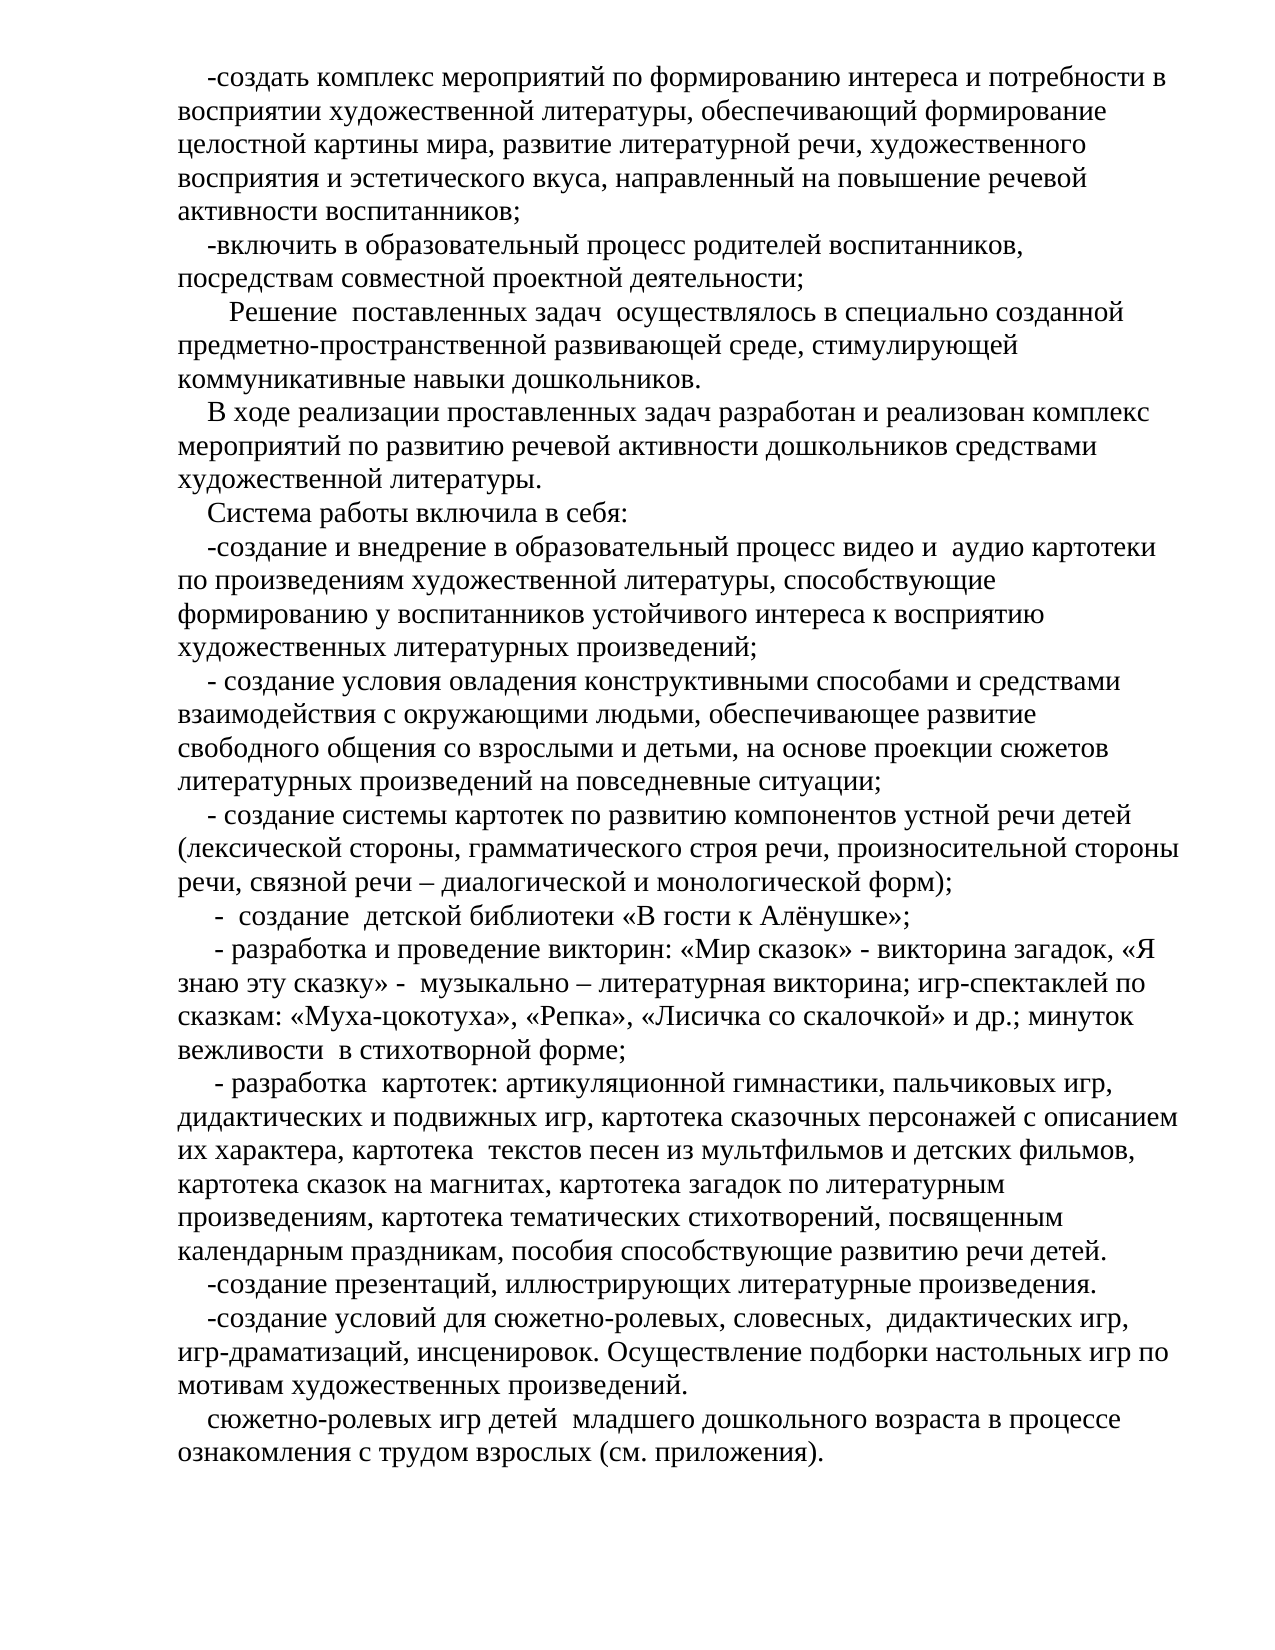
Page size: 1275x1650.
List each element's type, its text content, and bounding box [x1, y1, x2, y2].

text - создание условия овладения конструктивными способами и средствами взаимодействия с окружающими людьми, обеспечивающее развитие свободного общения со взрослыми и детьми, на основе проекции сюжетов литературных произведений на повседневные ситуации; [177, 663, 1186, 797]
text - разработка и проведение викторин: «Мир сказок» - викторина загадок, «Я знаю эту сказку» - музыкально – литературная викторина; игр-спектаклей по сказкам: «Муха-цокотуха», «Репка», «Лисичка со скалочкой» и др.; минуток вежливости в стихотворной форме; [177, 931, 1186, 1065]
text - создание системы картотек по развитию компонентов устной речи детей (лексической стороны, грамматического строя речи, произносительной стороны речи, связной речи – диалогической и монологической форм); [177, 797, 1186, 898]
text -создание и внедрение в образовательный процесс видео и аудио картотеки по произведениям художественной литературы, способствующие формированию у воспитанников устойчивого интереса к восприятию художественных литературных произведений; [177, 529, 1186, 663]
text - создание детской библиотеки «В гости к Алёнушке»; [177, 898, 1186, 931]
text Решение поставленных задач осуществлялось в специально созданной предметно-пространственной развивающей среде, стимулирующей коммуникативные навыки дошкольников. [177, 294, 1186, 394]
text Система работы включила в себя: [177, 495, 1186, 529]
text -создание условий для сюжетно-ролевых, словесных, дидактических игр, игр-драматизаций, инсценировок. Осуществление подборки настольных игр по мотивам художественных произведений. [177, 1300, 1186, 1401]
text - разработка картотек: артикуляционной гимнастики, пальчиковых игр, дидактических и подвижных игр, картотека сказочных персонажей с описанием их характера, картотека текстов песен из мультфильмов и детских фильмов, картотека сказок на магнитах, картотека загадок по литературным произведениям, картотека тематических стихотворений, посвященным календарным праздникам, пособия способствующие развитию речи детей. [177, 1065, 1186, 1267]
text -создать комплекс мероприятий по формированию интереса и потребности в восприятии художественной литературы, обеспечивающий формирование целостной картины мира, развитие литературной речи, художественного восприятия и эстетического вкуса, направленный на повышение речевой активности воспитанников; [177, 59, 1186, 227]
text -включить в образовательный процесс родителей воспитанников, посредствам совместной проектной деятельности; [177, 227, 1186, 294]
text сюжетно-ролевых игр детей младшего дошкольного возраста в процессе ознакомления с трудом взрослых (см. приложения). [177, 1401, 1186, 1468]
text В ходе реализации проставленных задач разработан и реализован комплекс мероприятий по развитию речевой активности дошкольников средствами художественной литературы. [177, 394, 1186, 495]
text -создание презентаций, иллюстрирующих литературные произведения. [177, 1267, 1186, 1300]
